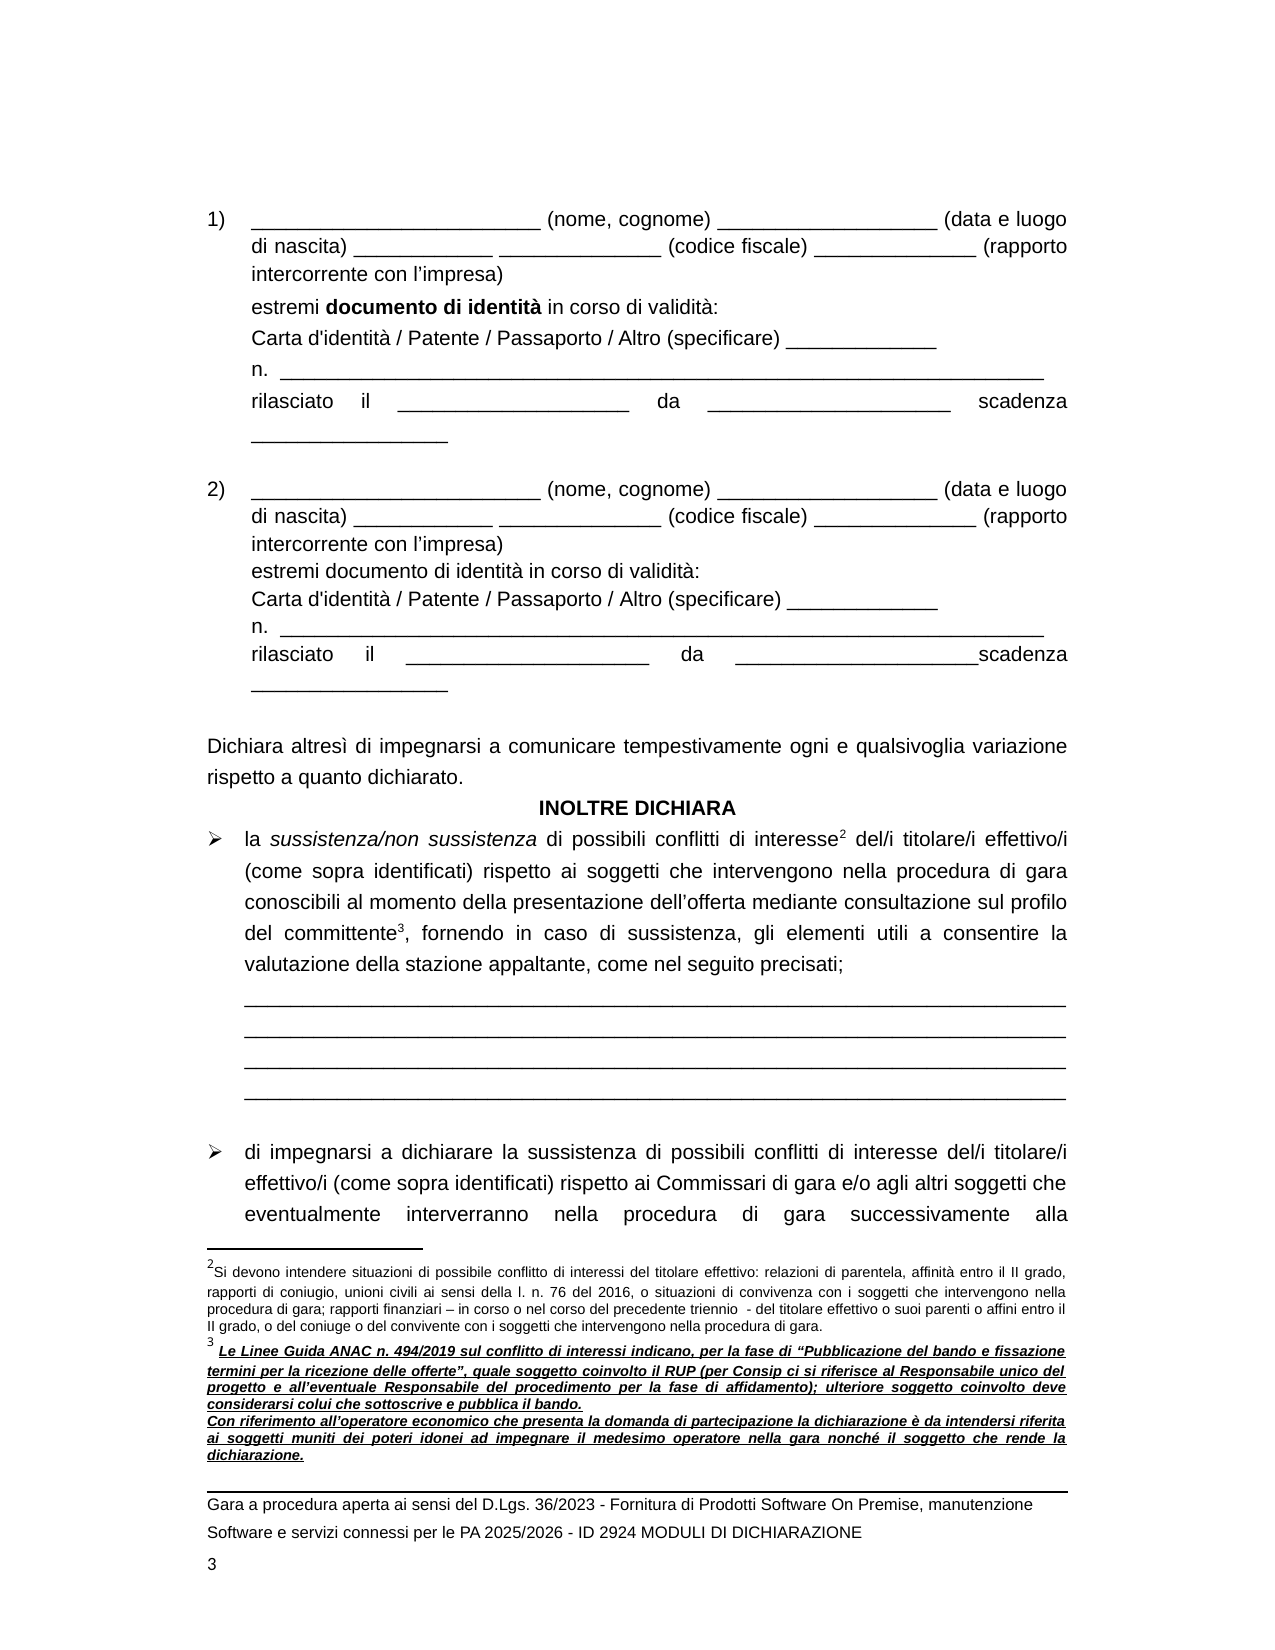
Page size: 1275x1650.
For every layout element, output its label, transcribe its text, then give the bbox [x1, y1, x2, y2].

list n. __________________________________________________________________ [251, 614, 1068, 638]
list _________________________ (nome, cognome) ___________________ (data e luogo di nascita) ____________ ______________ (codice fiscale) ______________ (rapporto intercorrente con l’impresa) [207, 477, 1068, 556]
list estremi documento di identità in corso di validità: [251, 559, 1068, 583]
text inoltre DICHIARA [207, 791, 1068, 822]
text Carta d'identità / Patente / Passaporto / Altro (specificare) _____________ [251, 321, 1068, 352]
list rilasciato il _____________________ da _____________________scadenza _________________ [251, 642, 1068, 693]
text rilasciato il ____________________ da _____________________ scadenza _________________ [251, 383, 1068, 446]
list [207, 1134, 1068, 1228]
text ____________________________________________________________________________________________________________________________________________________________________________________________________________________________________________________________________________________________ [244, 978, 1068, 1103]
text estremi documento di identità in corso di validità: [251, 289, 1068, 321]
text n. __________________________________________________________________ [251, 352, 1068, 383]
list Carta d'identità / Patente / Passaporto / Altro (specificare) _____________ [251, 587, 1068, 611]
list la sussistenza/non sussistenza di possibili conflitti di interesse del/i titolare/i effettivo/i (come sopra identificati) rispetto ai soggetti che intervengono nella procedura di gara conoscibili al momento della presentazione dell’offerta mediante consultazione sul profilo del committente, fornendo in caso di sussistenza, gli elementi utili a consentire la valutazione della stazione appaltante, come nel seguito precisati; [207, 822, 1068, 978]
text Dichiara altresì di impegnarsi a comunicare tempestivamente ogni e qualsivoglia variazione rispetto a quanto dichiarato. [207, 728, 1068, 791]
list _________________________ (nome, cognome) ___________________ (data e luogo di nascita) ____________ ______________ (codice fiscale) ______________ (rapporto intercorrente con l’impresa) [207, 207, 1068, 286]
